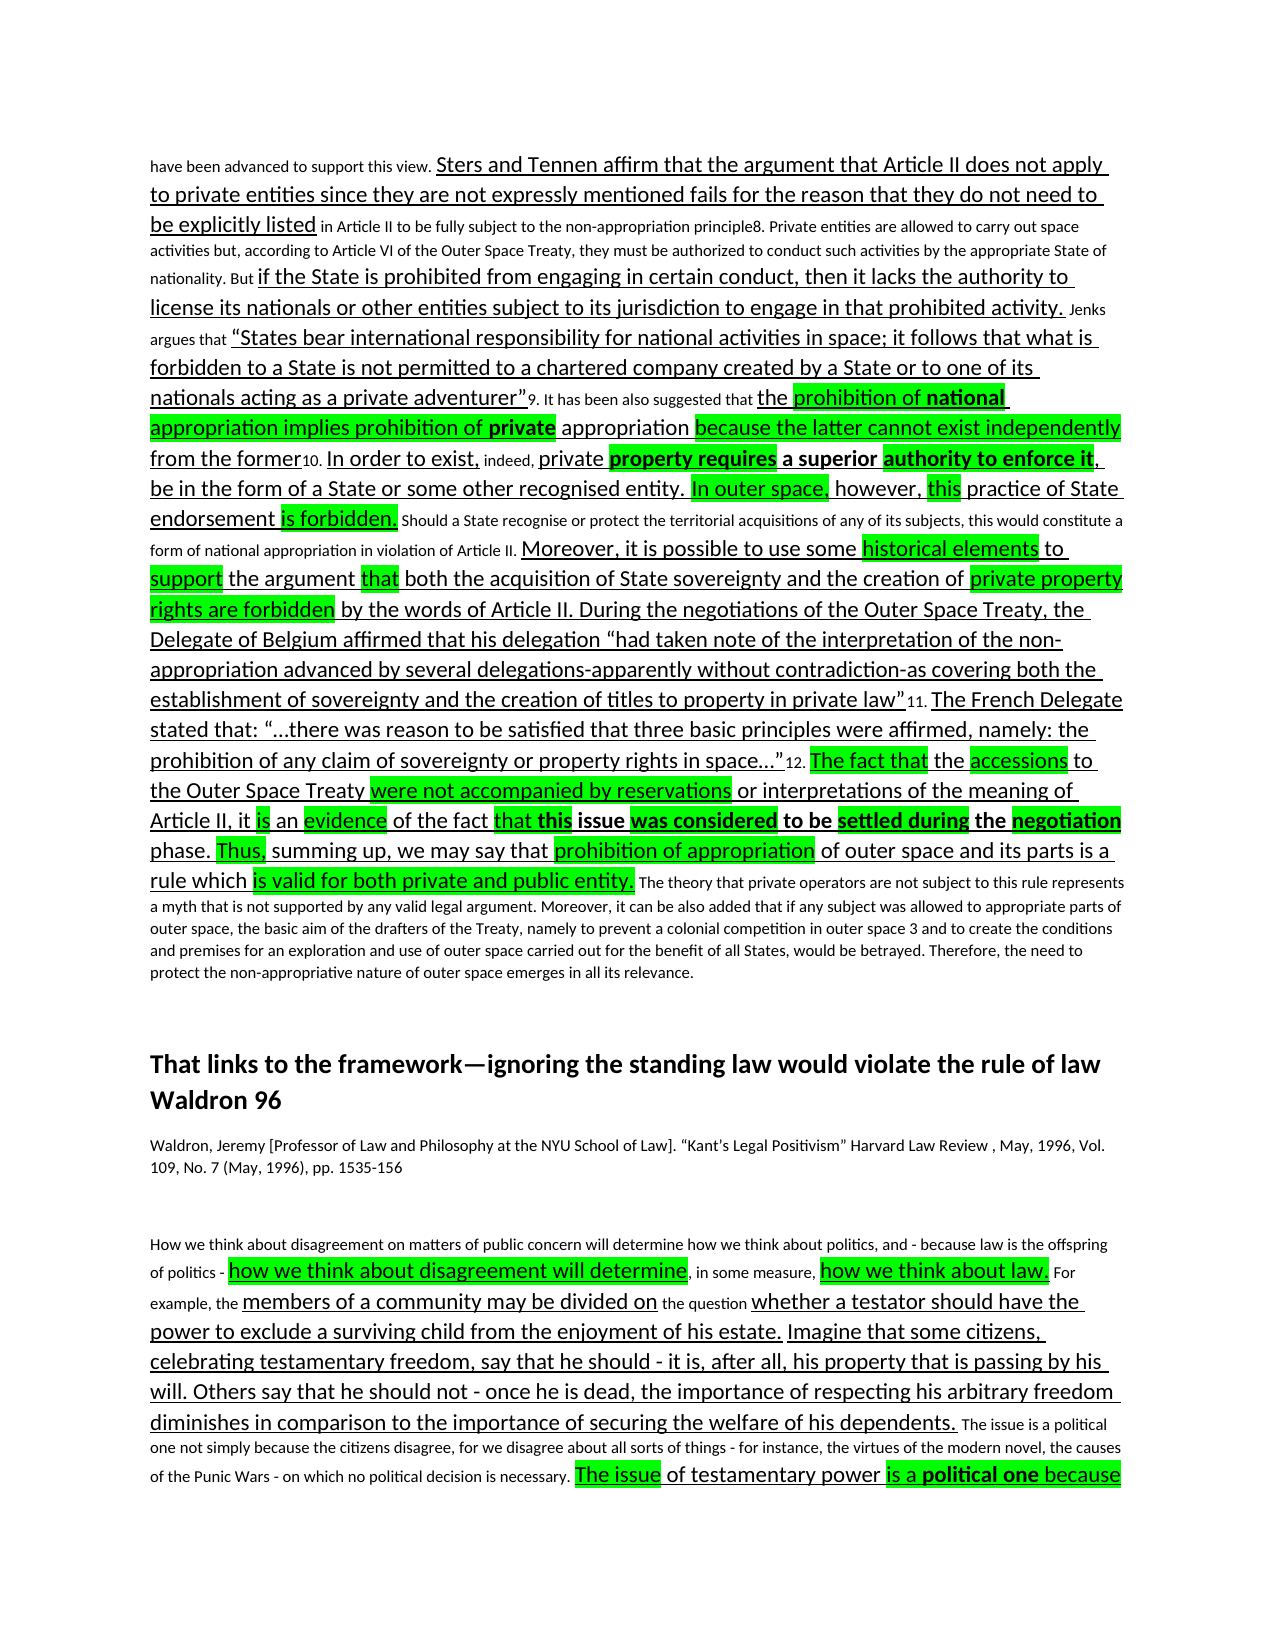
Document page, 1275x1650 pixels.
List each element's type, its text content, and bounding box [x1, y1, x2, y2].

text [150, 1234, 1125, 1488]
text Waldron 96 [150, 1083, 1125, 1116]
subtitle That links to the framework—ignoring the standing law would violate the rule of law [150, 1047, 1125, 1080]
text Waldron, Jeremy [Professor of Law and Philosophy at the NYU School of Law]. “Kant’s Legal Positivism” Harvard Law Review , May, 1996, Vol. 109, No. 7 (May, 1996), pp. 1535-156 [150, 1135, 1125, 1177]
